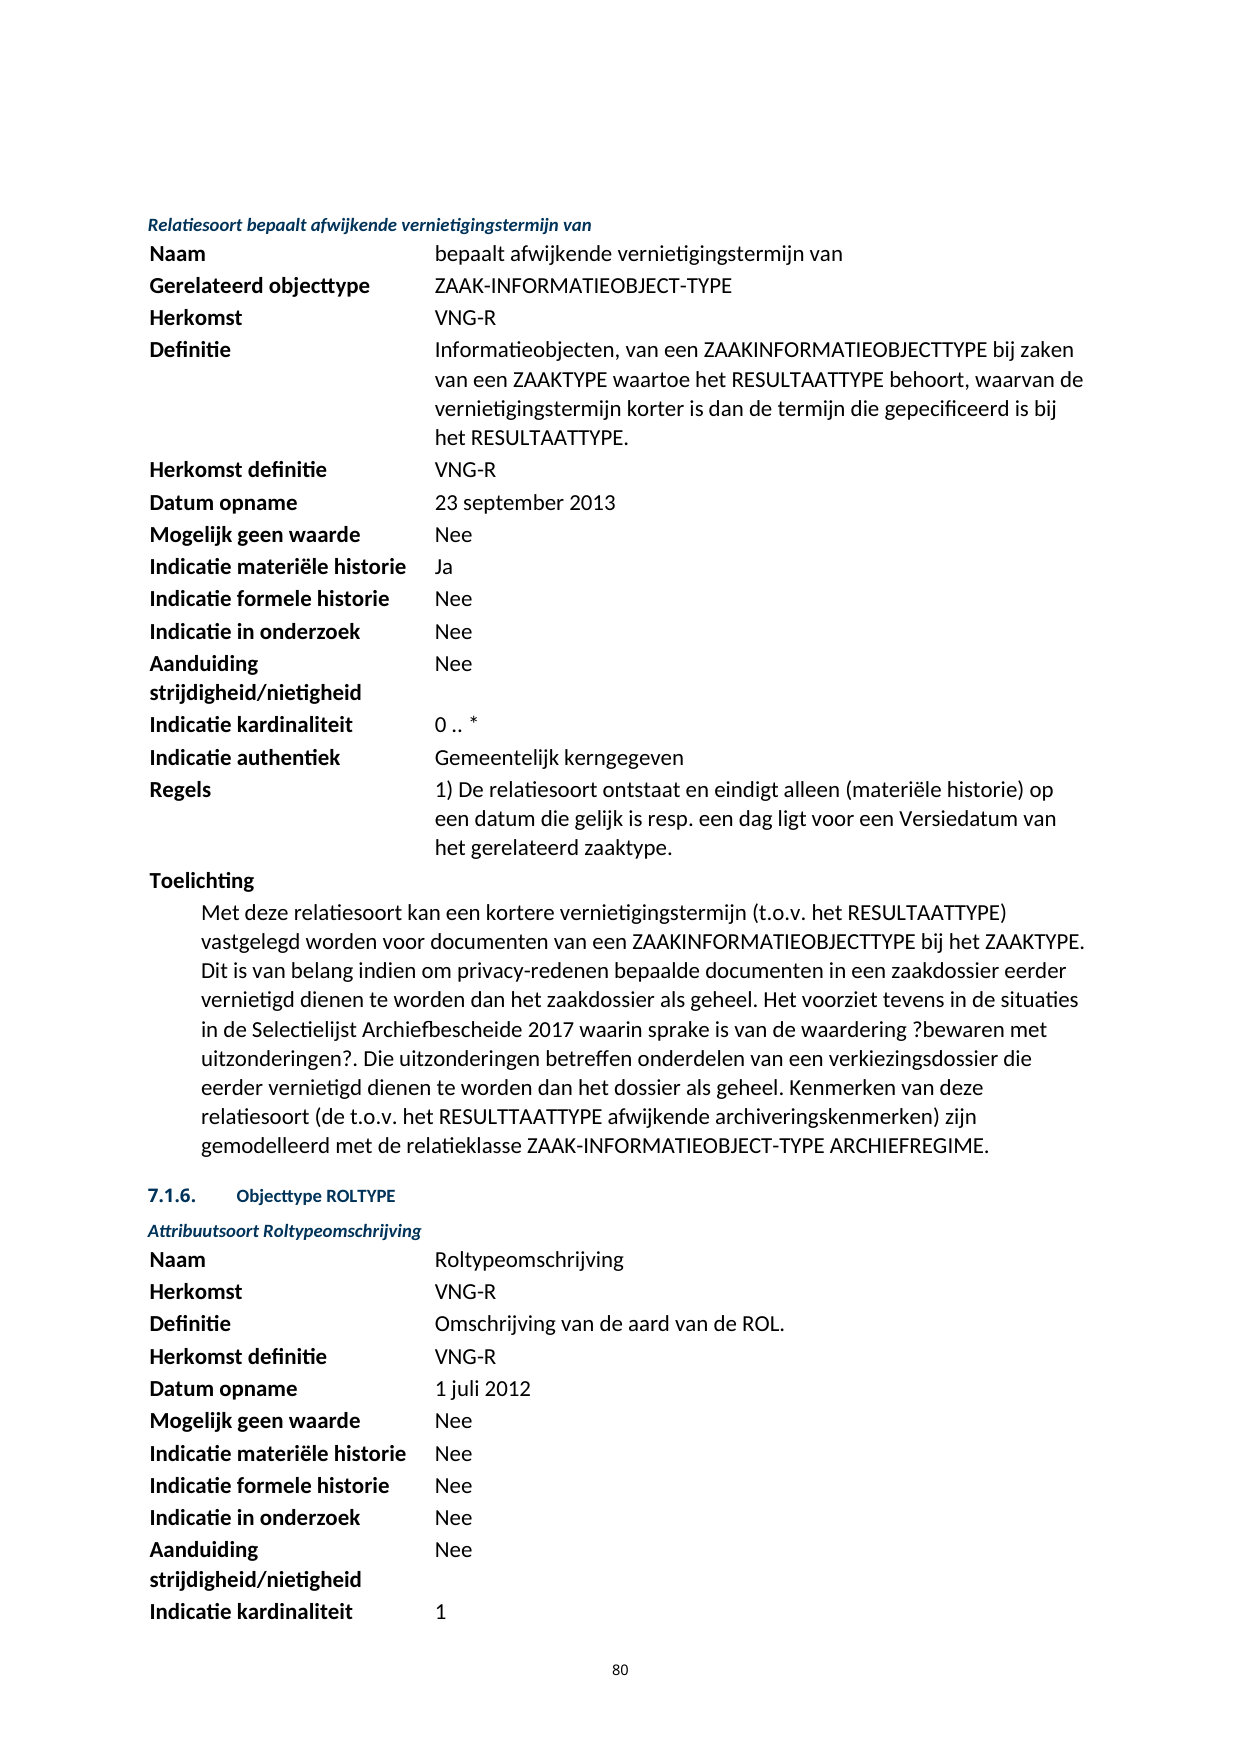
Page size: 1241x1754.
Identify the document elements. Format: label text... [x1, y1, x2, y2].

subtitle Objecttype ROLTYPE [148, 1161, 1092, 1213]
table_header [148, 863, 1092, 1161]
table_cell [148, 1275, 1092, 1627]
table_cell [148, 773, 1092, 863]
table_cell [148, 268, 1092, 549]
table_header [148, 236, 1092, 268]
subtitle Relatiesoort bepaalt afwijkende vernietigingstermijn van [148, 207, 1092, 236]
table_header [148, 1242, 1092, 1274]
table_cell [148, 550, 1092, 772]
subtitle Attribuutsoort Roltypeomschrijving [148, 1213, 1092, 1242]
